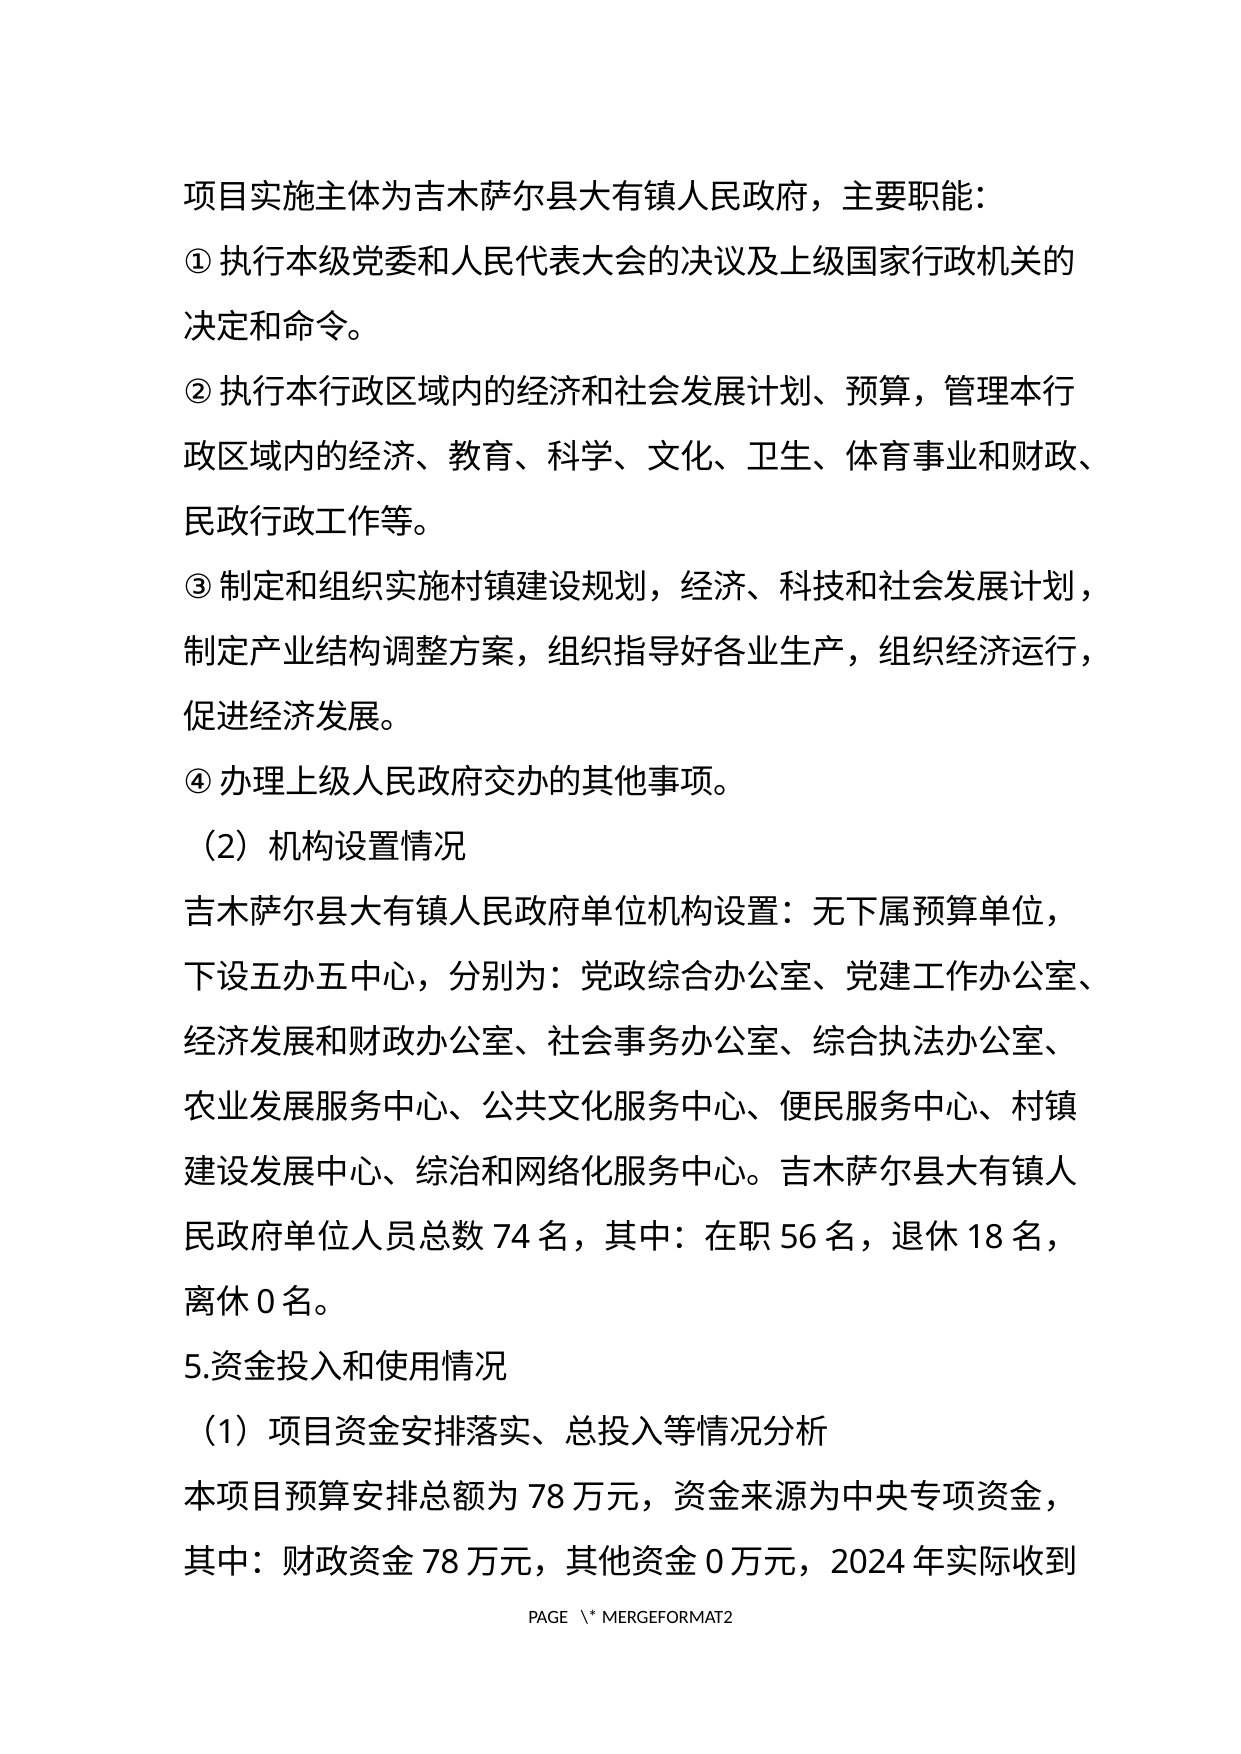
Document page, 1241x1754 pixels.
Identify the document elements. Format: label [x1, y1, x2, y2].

text [183, 162, 1078, 1592]
